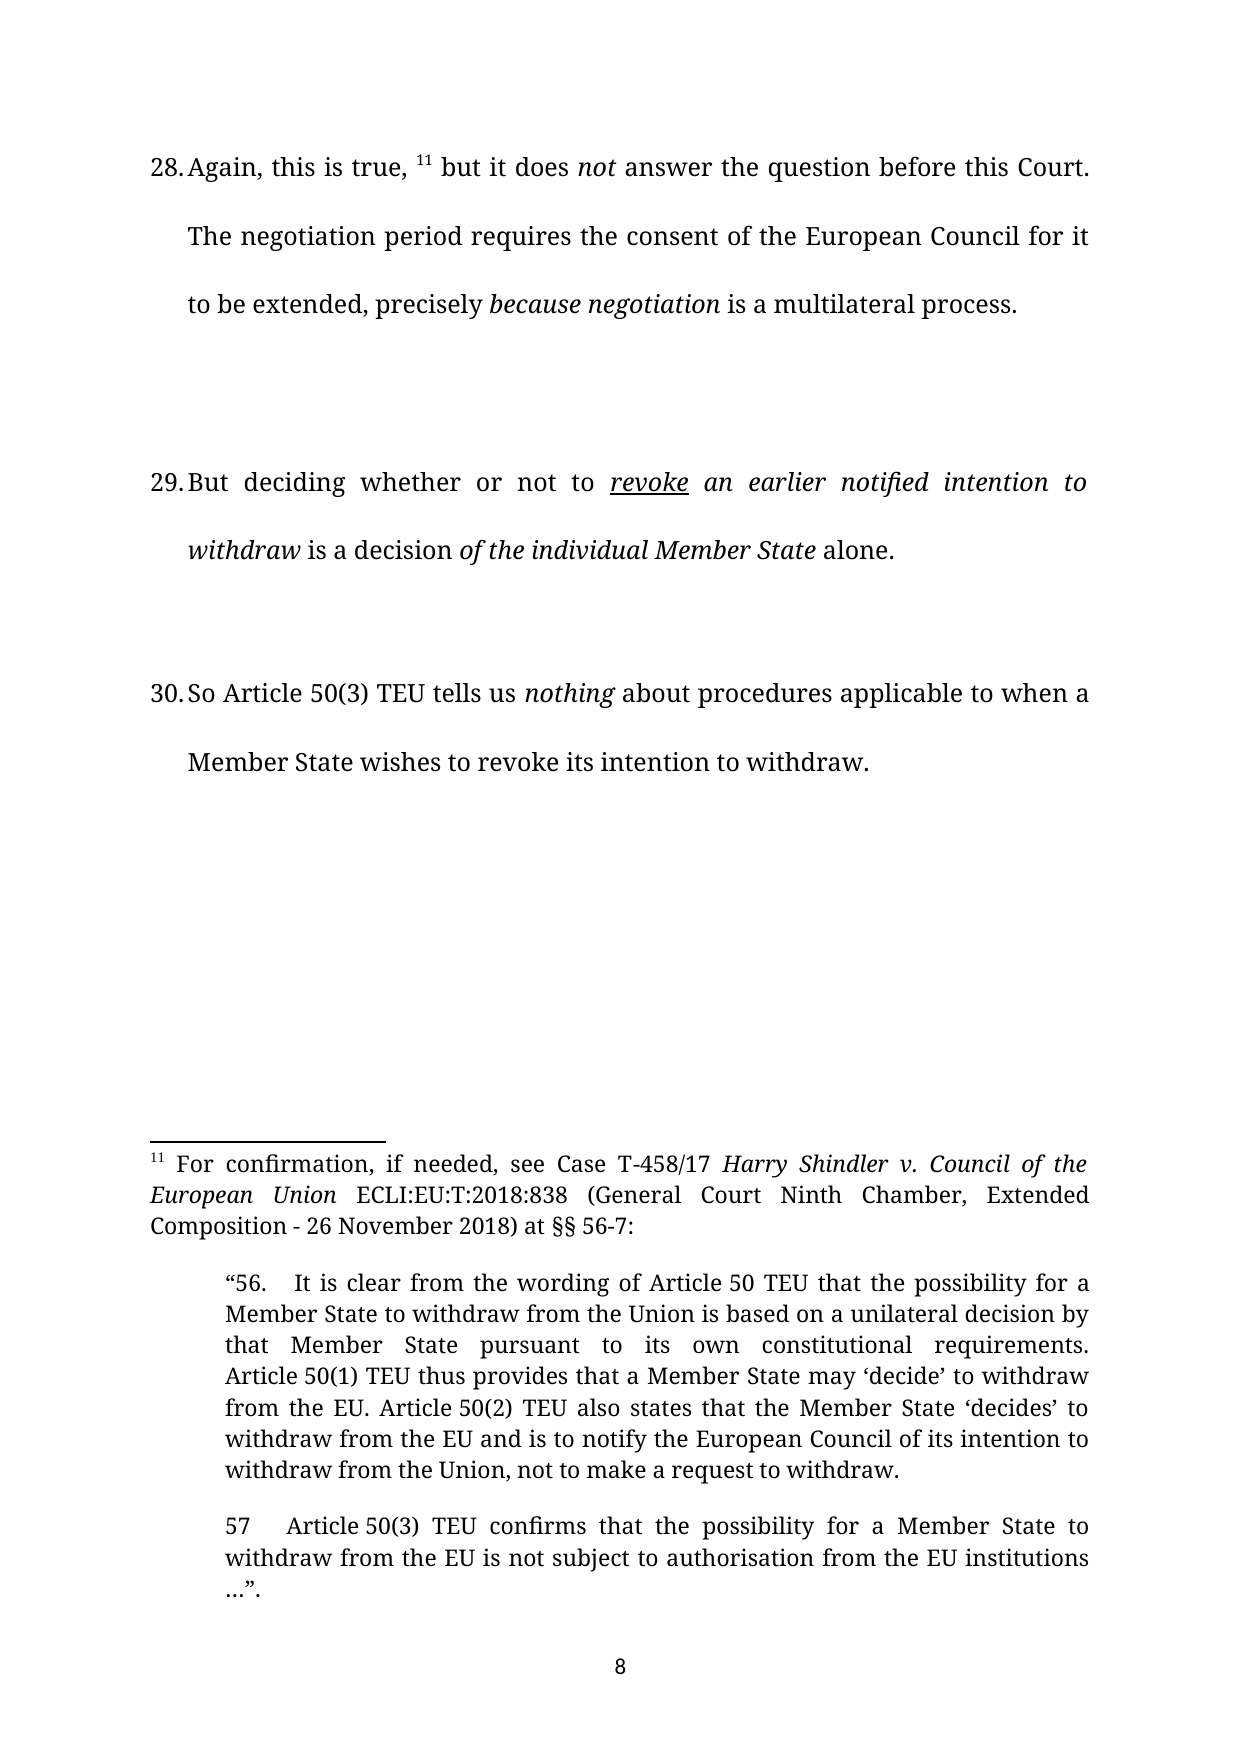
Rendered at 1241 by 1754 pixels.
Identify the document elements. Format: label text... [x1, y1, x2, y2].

list Again, this is true, but it does not answer the question before this Court. The negotiation period requires the consent of the European Council for it to be extended, precisely because negotiation is a multilateral process. [150, 150, 1090, 320]
list So Article 50(3) TEU tells us nothing about procedures applicable to when a Member State wishes to revoke its intention to withdraw. [150, 676, 1090, 778]
list But deciding whether or not to revoke an earlier notified intention to withdraw is a decision of the individual Member State alone. [150, 464, 1090, 566]
